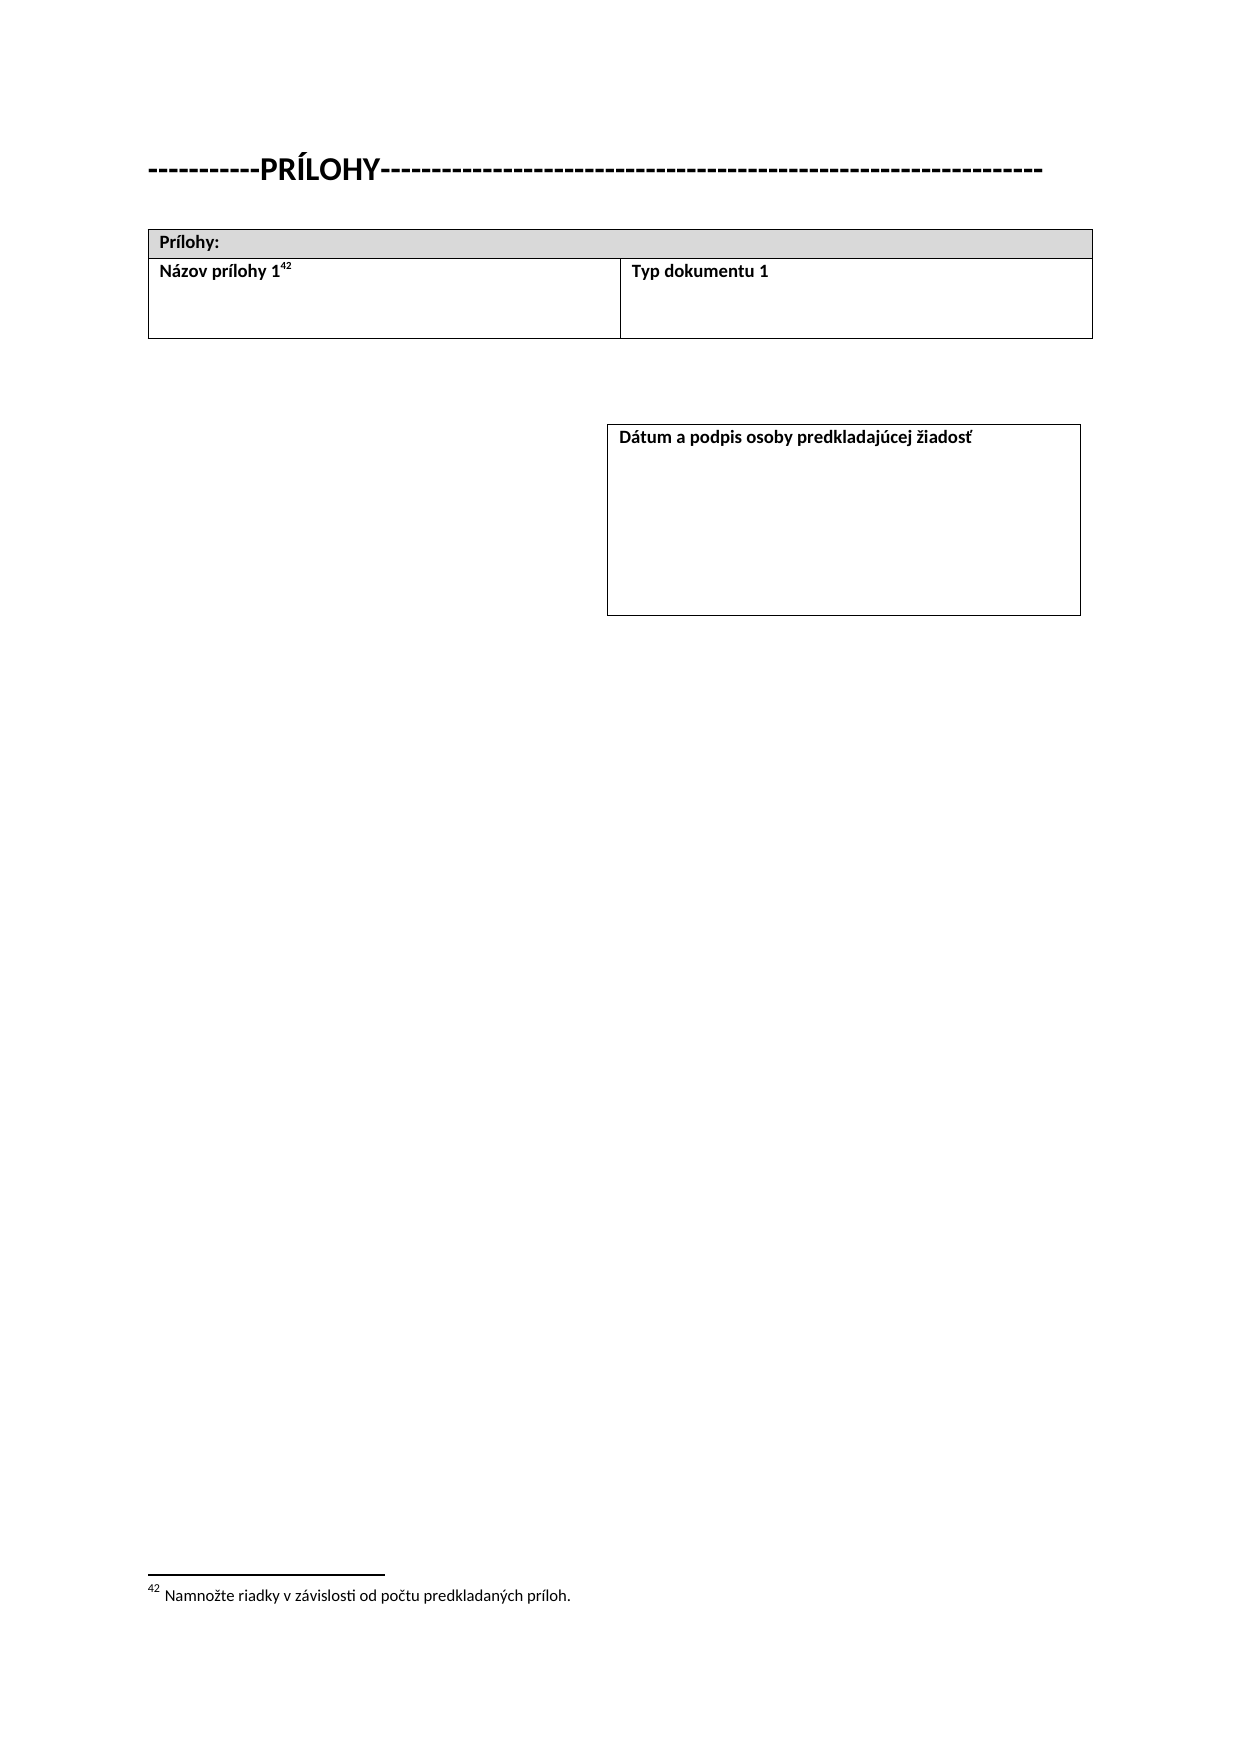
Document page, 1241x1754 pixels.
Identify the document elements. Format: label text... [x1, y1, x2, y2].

table_cell Názov prílohy 1 [149, 259, 620, 338]
table_header Dátum a podpis osoby predkladajúcej žiadosť [608, 425, 1080, 615]
text -----------PRÍLOHY----------------------------------------------------------------- [148, 148, 1093, 188]
table_cell Typ dokumentu 1 [621, 259, 1092, 338]
table_header Prílohy: [149, 230, 1092, 258]
